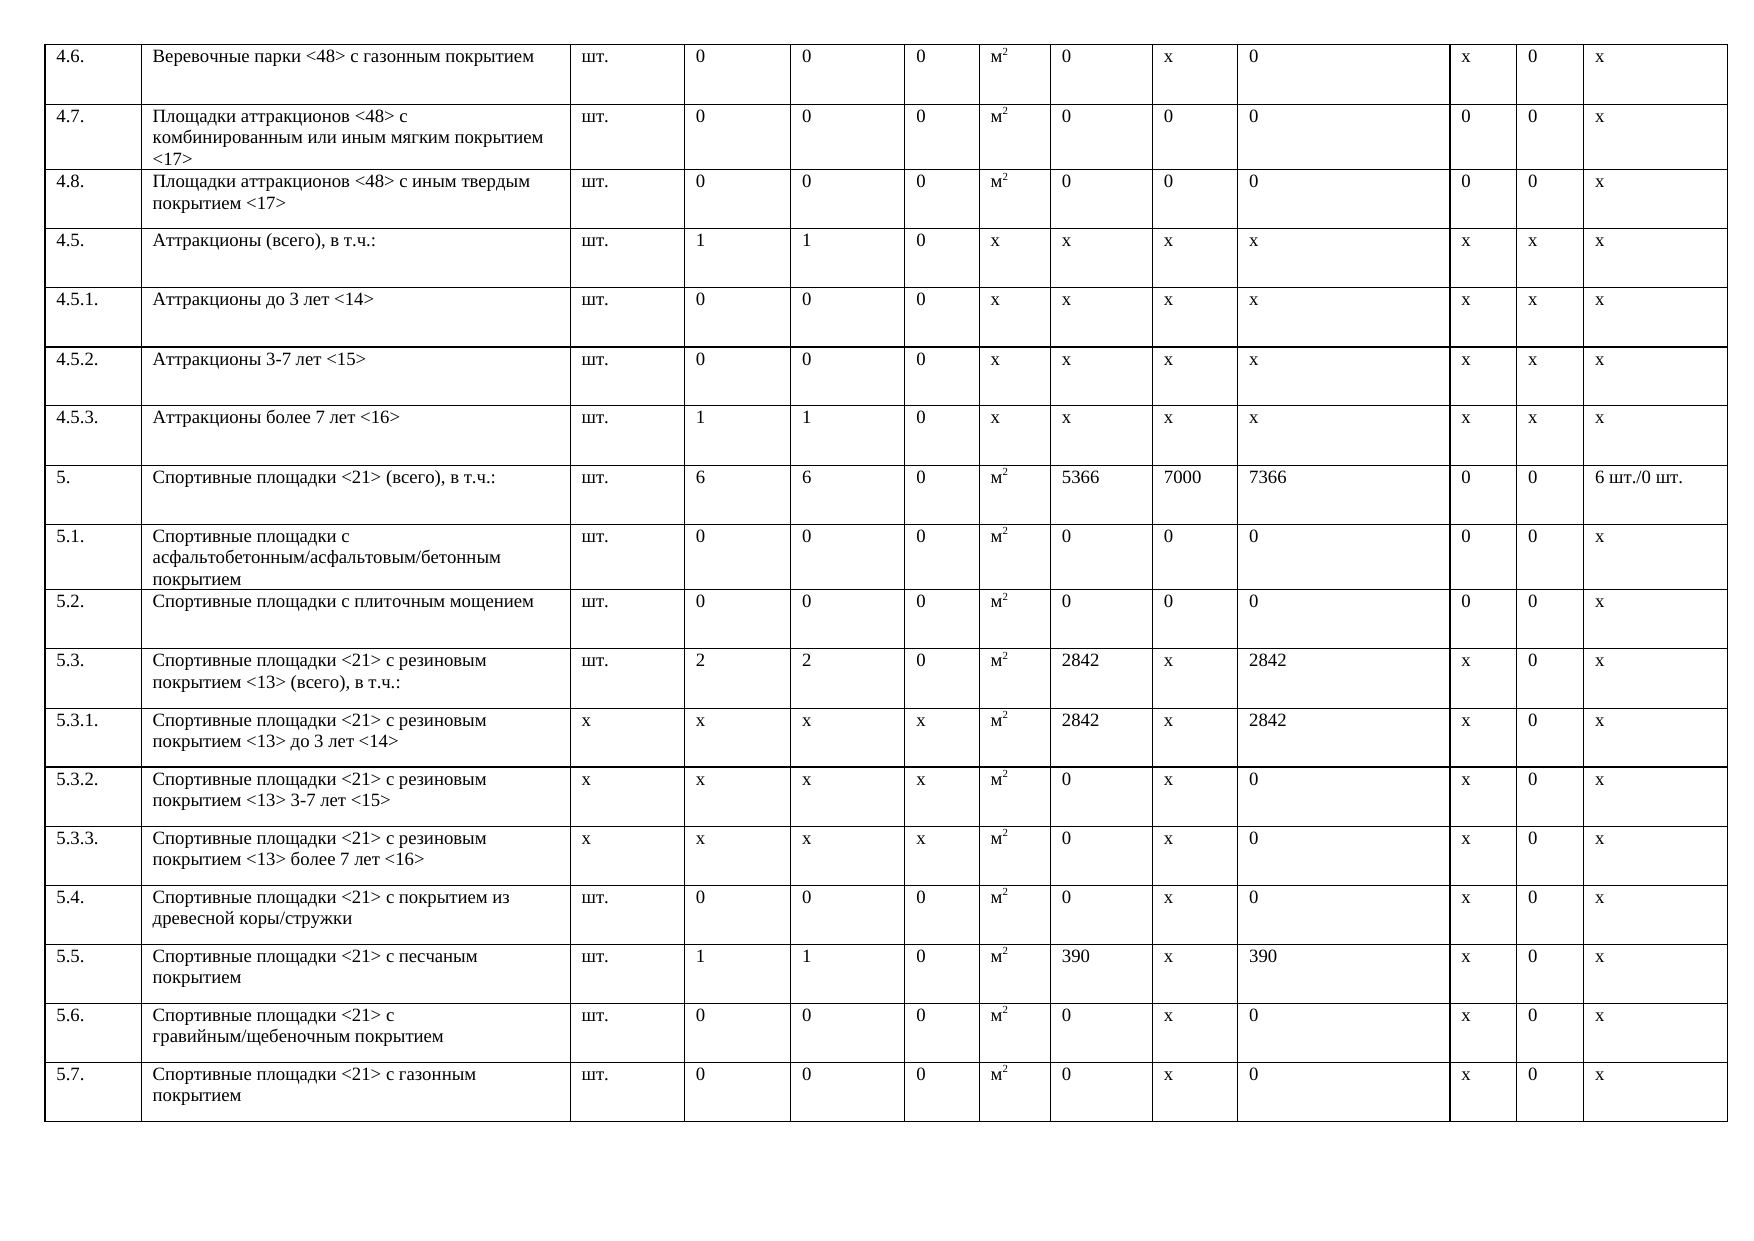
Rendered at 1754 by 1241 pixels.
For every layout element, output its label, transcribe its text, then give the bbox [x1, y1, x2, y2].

table_cell x [980, 229, 1050, 287]
table_cell 0 [1153, 170, 1237, 228]
table_cell 2 [685, 649, 790, 707]
table_cell м2 [980, 827, 1050, 884]
table_cell 1 [791, 945, 904, 1003]
table_cell x [1451, 1004, 1516, 1062]
table_cell x [1584, 229, 1727, 287]
table_cell 0 [685, 525, 790, 589]
table_cell шт. [571, 229, 684, 287]
table_cell шт. [571, 170, 684, 228]
table_cell x [1051, 348, 1152, 405]
table_cell Спортивные площадки <21> с гравийным/щебеночным покрытием [142, 1004, 570, 1062]
table_cell м2 [980, 945, 1050, 1003]
table_cell 0 [1451, 590, 1516, 648]
table_cell 0 [1517, 649, 1583, 707]
table_cell 0 [905, 229, 979, 287]
table_cell x [1238, 406, 1449, 464]
table_cell 5366 [1051, 466, 1152, 523]
table_cell 0 [905, 590, 979, 648]
table_cell 0 [791, 348, 904, 405]
table_cell x [1517, 348, 1583, 405]
table_cell 0 [1451, 170, 1516, 228]
table_cell 0 [905, 45, 979, 103]
table_cell 0 [1153, 590, 1237, 648]
table_cell 0 [1517, 709, 1583, 766]
table_cell x [1584, 45, 1727, 103]
table_cell м2 [980, 590, 1050, 648]
table_cell шт. [571, 945, 684, 1003]
table_cell 0 [791, 1004, 904, 1062]
table_cell шт. [571, 649, 684, 707]
table_cell 0 [1238, 1004, 1449, 1062]
table_cell 0 [1238, 827, 1449, 884]
table_cell x [1584, 406, 1727, 464]
table_cell 0 [1238, 105, 1449, 169]
table_cell 0 [1051, 45, 1152, 103]
table_cell 0 [1517, 945, 1583, 1003]
table_cell м2 [980, 768, 1050, 826]
table_cell Аттракционы (всего), в т.ч.: [142, 229, 570, 287]
table_cell Спортивные площадки <21> с газонным покрытием [142, 1063, 570, 1121]
table_cell 0 [905, 466, 979, 523]
table_cell 0 [791, 1063, 904, 1121]
table_cell 0 [1051, 1063, 1152, 1121]
table_cell x [1153, 649, 1237, 707]
table_cell x [1051, 229, 1152, 287]
table_cell м2 [980, 105, 1050, 169]
table_cell x [1451, 768, 1516, 826]
table_cell 0 [1153, 105, 1237, 169]
table_cell x [1584, 288, 1727, 346]
table_cell 0 [791, 525, 904, 589]
table_cell м2 [980, 649, 1050, 707]
table_cell 5.7. [46, 1063, 141, 1121]
table_cell x [1153, 406, 1237, 464]
table_cell 5.6. [46, 1004, 141, 1062]
table_cell x [905, 768, 979, 826]
table_cell 0 [1517, 170, 1583, 228]
table_cell 0 [1051, 768, 1152, 826]
table_cell 0 [685, 1004, 790, 1062]
table_cell x [1153, 827, 1237, 884]
table_cell x [791, 768, 904, 826]
table_cell x [1238, 288, 1449, 346]
table_cell x [1584, 105, 1727, 169]
table_cell шт. [571, 525, 684, 589]
table_cell шт. [571, 1063, 684, 1121]
table_cell x [791, 827, 904, 884]
table_cell 5.3.1. [46, 709, 141, 766]
table_cell 4.5.2. [46, 348, 141, 405]
table_cell шт. [571, 105, 684, 169]
table_cell 5.1. [46, 525, 141, 589]
table_cell Спортивные площадки <21> с резиновым покрытием <13> (всего), в т.ч.: [142, 649, 570, 707]
table_cell 0 [1517, 1004, 1583, 1062]
table_cell 1 [685, 229, 790, 287]
table_cell x [1153, 348, 1237, 405]
table_cell 0 [905, 1063, 979, 1121]
table_cell 0 [1238, 525, 1449, 589]
table_cell x [980, 288, 1050, 346]
table_cell 0 [1517, 590, 1583, 648]
table_cell 0 [905, 945, 979, 1003]
table_cell 0 [1153, 525, 1237, 589]
table_cell 5.5. [46, 945, 141, 1003]
table_cell x [1153, 886, 1237, 944]
table_cell 0 [1451, 466, 1516, 523]
table_cell шт. [571, 1004, 684, 1062]
table_cell 0 [1051, 170, 1152, 228]
table_cell x [1517, 229, 1583, 287]
table_cell 0 [685, 348, 790, 405]
table_cell x [1584, 590, 1727, 648]
table_cell x [1584, 525, 1727, 589]
table_cell x [1584, 768, 1727, 826]
table_cell x [1584, 945, 1727, 1003]
table_cell 0 [1051, 886, 1152, 944]
table_cell x [905, 827, 979, 884]
table_cell 7000 [1153, 466, 1237, 523]
table_cell 2842 [1238, 649, 1449, 707]
table_cell 390 [1051, 945, 1152, 1003]
table_cell x [1451, 288, 1516, 346]
table_cell 0 [685, 886, 790, 944]
table_cell 0 [905, 406, 979, 464]
table_cell Спортивные площадки с плиточным мощением [142, 590, 570, 648]
table_cell x [1451, 886, 1516, 944]
table_cell x [685, 768, 790, 826]
table_cell 0 [685, 1063, 790, 1121]
table_cell 0 [1238, 590, 1449, 648]
table_cell x [1451, 827, 1516, 884]
table_cell 5.3. [46, 649, 141, 707]
table_cell 0 [685, 288, 790, 346]
table_cell 6 [685, 466, 790, 523]
table_cell 0 [1517, 827, 1583, 884]
table_cell 0 [1517, 1063, 1583, 1121]
table_cell x [571, 709, 684, 766]
table_cell 0 [1517, 886, 1583, 944]
table_cell м2 [980, 525, 1050, 589]
table_cell 0 [1051, 525, 1152, 589]
table_cell 0 [685, 170, 790, 228]
table_cell м2 [980, 466, 1050, 523]
table_cell x [1153, 709, 1237, 766]
table_cell x [1584, 1004, 1727, 1062]
table_cell Площадки аттракционов <48> с иным твердым покрытием <17> [142, 170, 570, 228]
table_cell x [1238, 229, 1449, 287]
table_cell x [1451, 709, 1516, 766]
table_cell 4.7. [46, 105, 141, 169]
table_cell 0 [905, 105, 979, 169]
table_cell 1 [791, 406, 904, 464]
table_cell 1 [791, 229, 904, 287]
table_cell м2 [980, 709, 1050, 766]
table_cell шт. [571, 466, 684, 523]
table_cell 0 [905, 886, 979, 944]
table_cell x [1153, 768, 1237, 826]
table_cell 7366 [1238, 466, 1449, 523]
table_cell 4.5.1. [46, 288, 141, 346]
table_cell Аттракционы 3-7 лет <15> [142, 348, 570, 405]
table_cell Аттракционы более 7 лет <16> [142, 406, 570, 464]
table_cell Спортивные площадки с асфальтобетонным/асфальтовым/бетонным покрытием [142, 525, 570, 589]
table_cell x [1451, 1063, 1516, 1121]
table_cell 5.4. [46, 886, 141, 944]
table_cell Спортивные площадки <21> с резиновым покрытием <13> более 7 лет <16> [142, 827, 570, 884]
table_cell x [1584, 709, 1727, 766]
table_cell x [685, 709, 790, 766]
table_cell 0 [905, 649, 979, 707]
table_cell м2 [980, 1004, 1050, 1062]
table_cell 0 [905, 348, 979, 405]
table_cell x [1584, 170, 1727, 228]
table_cell 2842 [1051, 649, 1152, 707]
table_cell x [1153, 1004, 1237, 1062]
table_cell x [1584, 886, 1727, 944]
table_cell 0 [1051, 1004, 1152, 1062]
table_cell шт. [571, 590, 684, 648]
table_cell м2 [980, 45, 1050, 103]
table_cell x [1451, 45, 1516, 103]
table_cell 0 [1451, 105, 1516, 169]
table_cell 0 [1517, 45, 1583, 103]
table_cell 0 [1517, 466, 1583, 523]
table_cell 4.6. [46, 45, 141, 103]
table_cell 0 [791, 590, 904, 648]
table_cell Аттракционы до 3 лет <14> [142, 288, 570, 346]
table_cell 0 [1051, 105, 1152, 169]
table_cell x [1451, 406, 1516, 464]
table_cell x [1153, 1063, 1237, 1121]
table_cell Спортивные площадки <21> с резиновым покрытием <13> до 3 лет <14> [142, 709, 570, 766]
table_cell Веревочные парки <48> с газонным покрытием [142, 45, 570, 103]
table_cell Спортивные площадки <21> с песчаным покрытием [142, 945, 570, 1003]
table_cell 0 [1238, 170, 1449, 228]
table_cell x [1451, 649, 1516, 707]
table_cell 0 [905, 525, 979, 589]
table_cell 1 [685, 945, 790, 1003]
table_cell 4.5.3. [46, 406, 141, 464]
table_cell 0 [685, 105, 790, 169]
table_cell 1 [685, 406, 790, 464]
table_cell x [571, 768, 684, 826]
table_cell 0 [905, 1004, 979, 1062]
table_cell x [1451, 229, 1516, 287]
table_cell 2 [791, 649, 904, 707]
table_cell x [791, 709, 904, 766]
table_cell x [1451, 348, 1516, 405]
table_cell 0 [905, 170, 979, 228]
table_cell 2842 [1238, 709, 1449, 766]
table_cell 0 [791, 288, 904, 346]
table_cell 0 [1238, 768, 1449, 826]
table_cell 5.3.3. [46, 827, 141, 884]
table_cell 0 [791, 45, 904, 103]
table_cell x [1238, 348, 1449, 405]
table_cell x [1517, 288, 1583, 346]
table_cell 0 [1517, 768, 1583, 826]
table_cell x [1051, 288, 1152, 346]
table_cell x [1584, 649, 1727, 707]
table_cell м2 [980, 886, 1050, 944]
table_cell Спортивные площадки <21> (всего), в т.ч.: [142, 466, 570, 523]
table_cell шт. [571, 288, 684, 346]
table_cell 2842 [1051, 709, 1152, 766]
table_cell x [1584, 1063, 1727, 1121]
table_cell 0 [791, 886, 904, 944]
table_cell x [980, 406, 1050, 464]
table_cell 5. [46, 466, 141, 523]
table_cell 0 [1051, 827, 1152, 884]
table_cell 0 [1238, 886, 1449, 944]
table_cell x [1451, 945, 1516, 1003]
table_cell x [1153, 288, 1237, 346]
table_cell шт. [571, 348, 684, 405]
table_cell 0 [1517, 525, 1583, 589]
table_cell Площадки аттракционов <48> с комбинированным или иным мягким покрытием <17> [142, 105, 570, 169]
table_cell x [1517, 406, 1583, 464]
table_cell 4.5. [46, 229, 141, 287]
table_cell x [685, 827, 790, 884]
table_cell Спортивные площадки <21> с покрытием из древесной коры/стружки [142, 886, 570, 944]
table_cell 6 [791, 466, 904, 523]
table_cell 0 [791, 170, 904, 228]
table_cell x [571, 827, 684, 884]
table_cell x [980, 348, 1050, 405]
table_cell 0 [905, 288, 979, 346]
table_cell 5.3.2. [46, 768, 141, 826]
table_cell 0 [1238, 1063, 1449, 1121]
table_cell 0 [1517, 105, 1583, 169]
table_cell шт. [571, 45, 684, 103]
table_cell 4.8. [46, 170, 141, 228]
table_cell 390 [1238, 945, 1449, 1003]
table_cell 0 [791, 105, 904, 169]
table_cell x [1153, 45, 1237, 103]
table_cell 0 [1051, 590, 1152, 648]
table_cell x [1051, 406, 1152, 464]
table_cell Спортивные площадки <21> с резиновым покрытием <13> 3-7 лет <15> [142, 768, 570, 826]
table_cell 0 [685, 590, 790, 648]
table_cell м2 [980, 1063, 1050, 1121]
table_cell 6 шт./0 шт. [1584, 466, 1727, 523]
table_cell шт. [571, 886, 684, 944]
table_cell 0 [685, 45, 790, 103]
table_cell 5.2. [46, 590, 141, 648]
table_cell 0 [1238, 45, 1449, 103]
table_cell x [1584, 348, 1727, 405]
table_cell 0 [1451, 525, 1516, 589]
table_cell м2 [980, 170, 1050, 228]
table_cell x [905, 709, 979, 766]
table_cell x [1584, 827, 1727, 884]
table_cell x [1153, 945, 1237, 1003]
table_cell x [1153, 229, 1237, 287]
table_cell шт. [571, 406, 684, 464]
